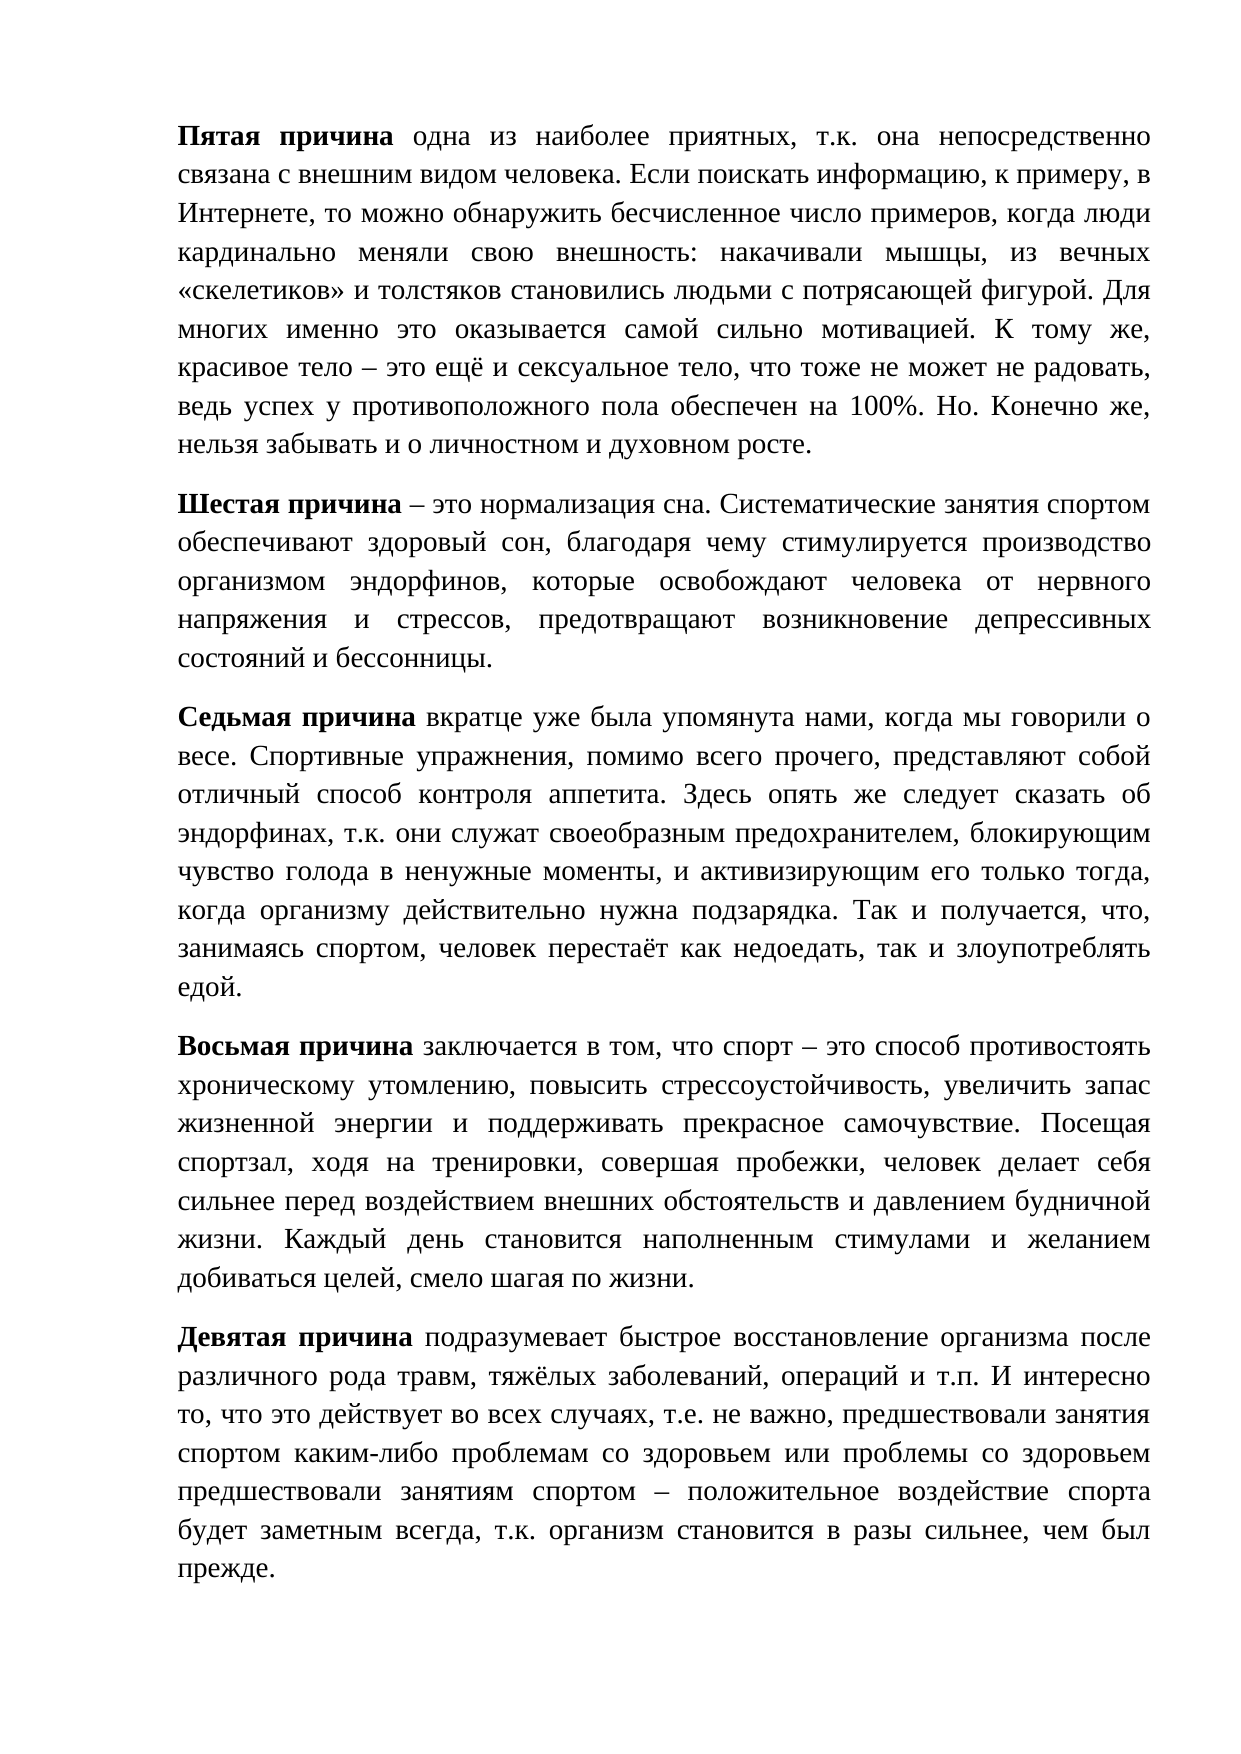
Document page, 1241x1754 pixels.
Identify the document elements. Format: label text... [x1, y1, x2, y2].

text Восьмая причина заключается в том, что спорт – это способ противостоять хроническому утомлению, повысить стрессоустойчивость, увеличить запас жизненной энергии и поддерживать прекрасное самочувствие. Посещая спортзал, ходя на тренировки, совершая пробежки, человек делает себя сильнее перед воздействием внешних обстоятельств и давлением будничной жизни. Каждый день становится наполненным стимулами и желанием добиваться целей, смело шагая по жизни. [177, 1028, 1152, 1293]
text Седьмая причина вкратце уже была упомянута нами, когда мы говорили о весе. Спортивные упражнения, помимо всего прочего, представляют собой отличный способ контроля аппетита. Здесь опять же следует сказать об эндорфинах, т.к. они служат своеобразным предохранителем, блокирующим чувство голода в ненужные моменты, и активизирующим его только тогда, когда организму действительно нужна подзарядка. Так и получается, что, занимаясь спортом, человек перестаёт как недоедать, так и злоупотреблять едой. [177, 699, 1152, 1003]
text Девятая причина подразумевает быстрое восстановление организма после различного рода травм, тяжёлых заболеваний, операций и т.п. И интересно то, что это действует во всех случаях, т.е. не важно, предшествовали занятия спортом каким-либо проблемам со здоровьем или проблемы со здоровьем предшествовали занятиям спортом – положительное воздействие спорта будет заметным всегда, т.к. организм становится в разы сильнее, чем был прежде. [177, 1319, 1152, 1584]
text Шестая причина – это нормализация сна. Систематические занятия спортом обеспечивают здоровый сон, благодаря чему стимулируется производство организмом эндорфинов, которые освобождают человека от нервного напряжения и стрессов, предотвращают возникновение депрессивных состояний и бессонницы. [177, 486, 1152, 673]
text Пятая причина одна из наиболее приятных, т.к. она непосредственно связана с внешним видом человека. Если поискать информацию, к примеру, в Интернете, то можно обнаружить бесчисленное число примеров, когда люди кардинально меняли свою внешность: накачивали мышцы, из вечных «скелетиков» и толстяков становились людьми с потрясающей фигурой. Для многих именно это оказывается самой сильно мотивацией. К тому же, красивое тело – это ещё и сексуальное тело, что тоже не может не радовать, ведь успех у противоположного пола обеспечен на 100%. Но. Конечно же, нельзя забывать и о личностном и духовном росте. [177, 118, 1152, 460]
